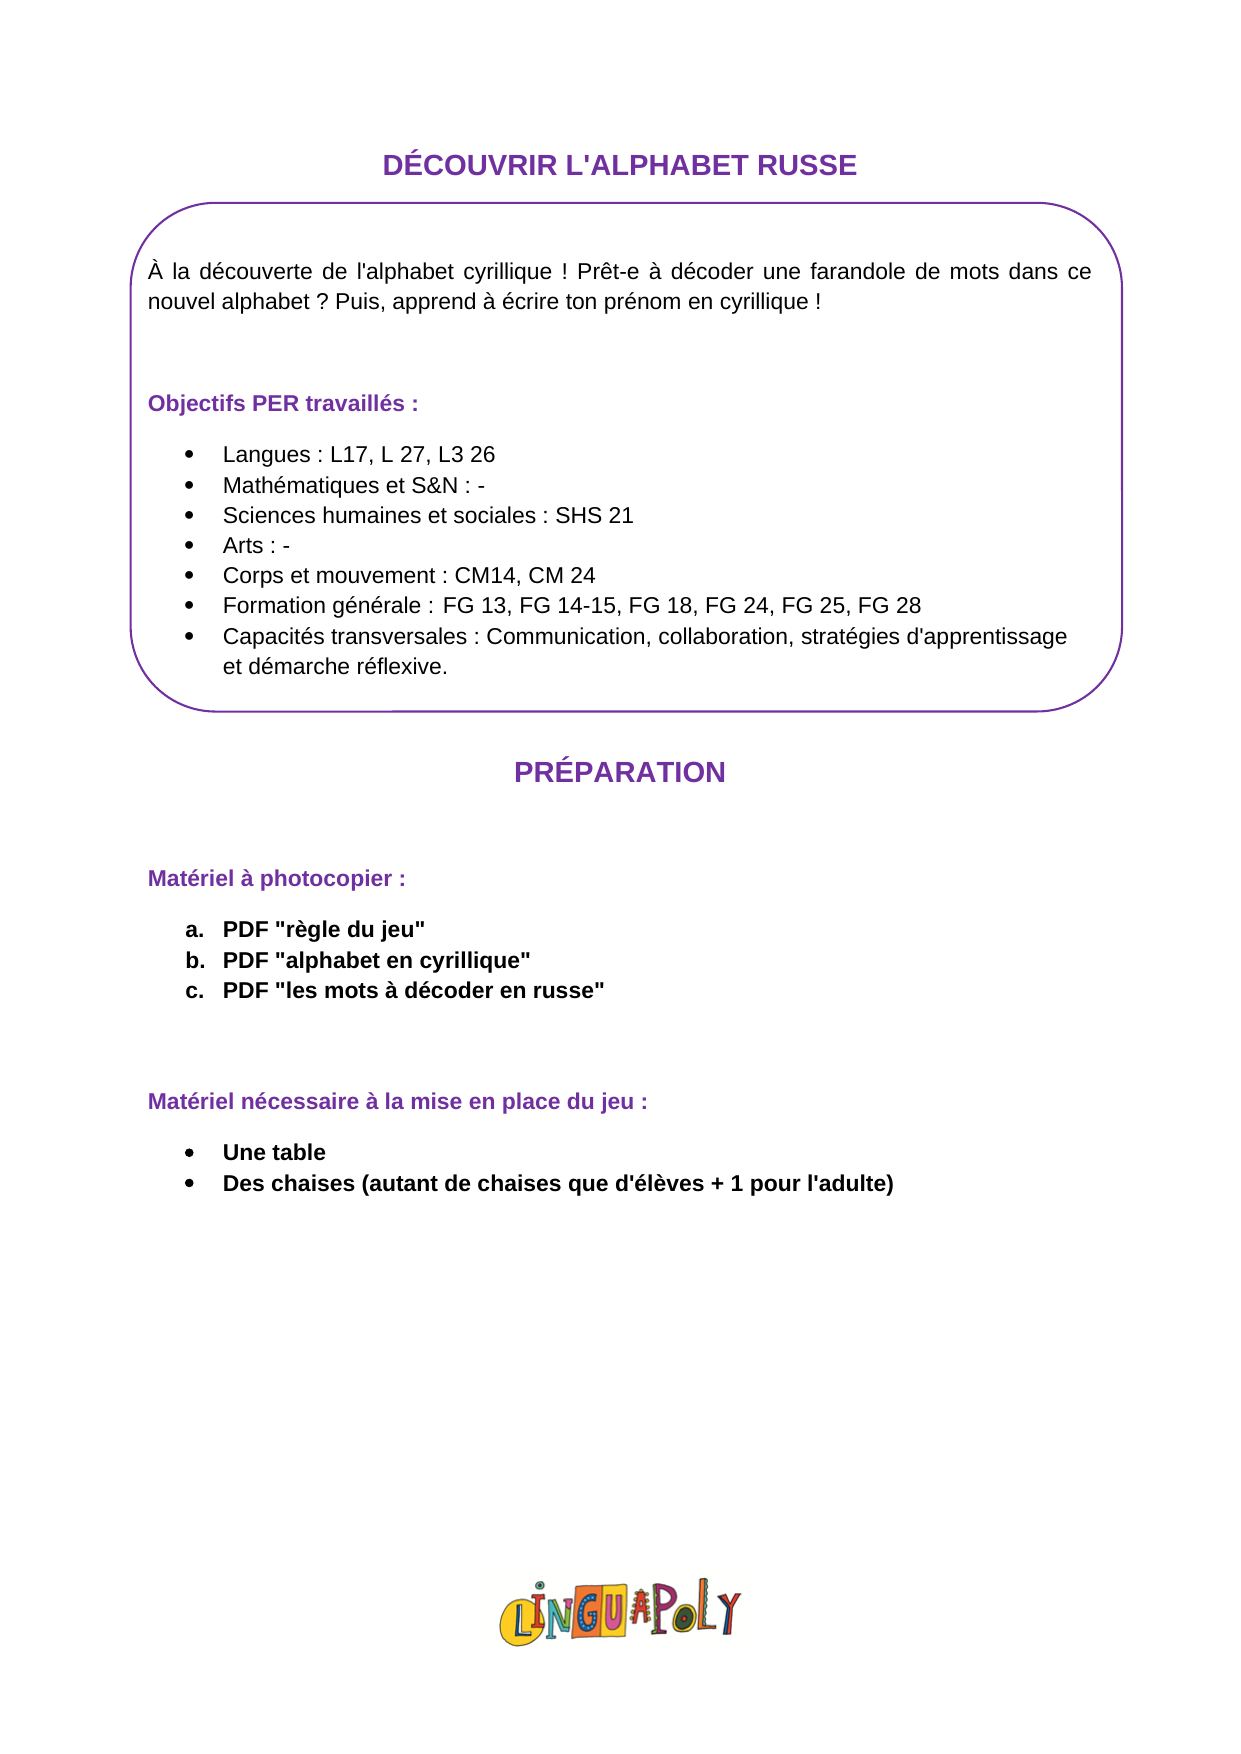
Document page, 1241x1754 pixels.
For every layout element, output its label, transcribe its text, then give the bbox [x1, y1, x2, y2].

list Langues : L17, L 27, L3 26 [185, 441, 1093, 468]
picture [486, 1568, 754, 1653]
list Capacités transversales : Communication, collaboration, stratégies d'apprentissage et démarche réflexive. [185, 623, 1093, 679]
list Des chaises (autant de chaises que d'élèves + 1 pour l'adulte) [185, 1169, 1093, 1196]
list Sciences humaines et sociales : SHS 21 [185, 502, 1093, 528]
list PDF "alphabet en cyrillique" [185, 947, 1093, 973]
text PRÉPARATION [148, 755, 1093, 788]
text Matériel à photocopier : [148, 865, 1093, 892]
text À la découverte de l'alphabet cyrillique ! Prêt-e à décoder une farandole de mots dans ce nouvel alphabet ? Puis, apprend à écrire ton prénom en cyrillique ! [148, 258, 1093, 314]
list PDF "règle du jeu" [185, 916, 1093, 943]
list Formation générale : FG 13, FG 14-15, FG 18, FG 24, FG 25, FG 28 [185, 592, 1093, 619]
text Matériel nécessaire à la mise en place du jeu : [148, 1088, 1093, 1114]
list Mathématiques et S&N : - [185, 472, 1093, 498]
list PDF "les mots à décoder en russe" [185, 977, 1093, 1003]
text DÉCOUVRIR L'ALPHABET RUSSE [148, 148, 1093, 181]
list Corps et mouvement : CM14, CM 24 [185, 562, 1093, 588]
text Objectifs PER travaillés : [148, 390, 1093, 417]
list Une table [185, 1139, 1093, 1166]
list Arts : - [185, 532, 1093, 558]
